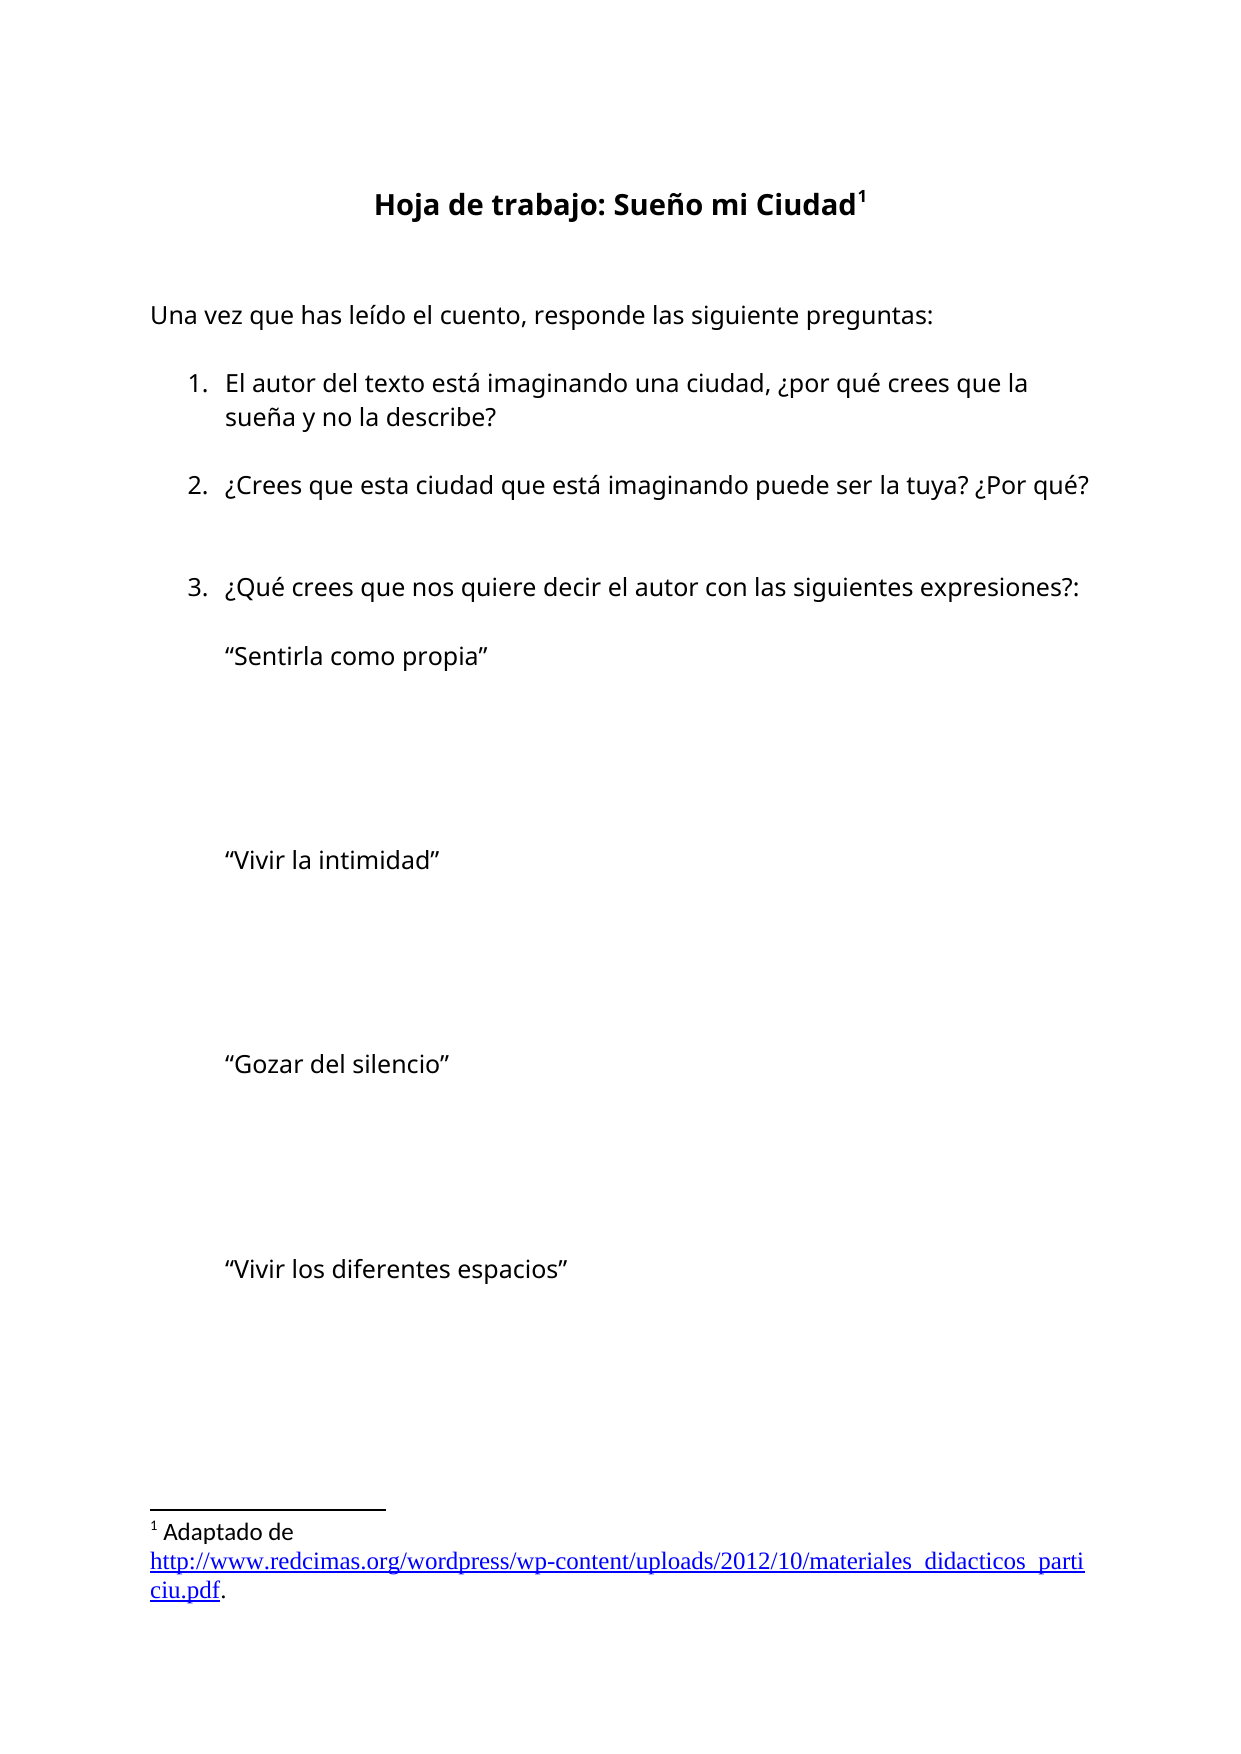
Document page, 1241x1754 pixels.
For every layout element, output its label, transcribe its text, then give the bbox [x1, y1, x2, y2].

list ¿Crees que esta ciudad que está imaginando puede ser la tuya? ¿Por qué? [187, 468, 1090, 502]
list “Vivir la intimidad” [225, 842, 1090, 877]
list ¿Qué crees que nos quiere decir el autor con las siguientes expresiones?: [187, 570, 1090, 604]
list “Gozar del silencio” [225, 1047, 1090, 1081]
text Hoja de trabajo: Sueño mi Ciudad [150, 184, 1090, 224]
list “Vivir los diferentes espacios” [225, 1251, 1090, 1285]
text Una vez que has leído el cuento, responde las siguiente preguntas: [150, 297, 1090, 332]
list “Sentirla como propia” [225, 638, 1090, 672]
list El autor del texto está imaginando una ciudad, ¿por qué crees que la sueña y no la describe? [187, 366, 1090, 434]
